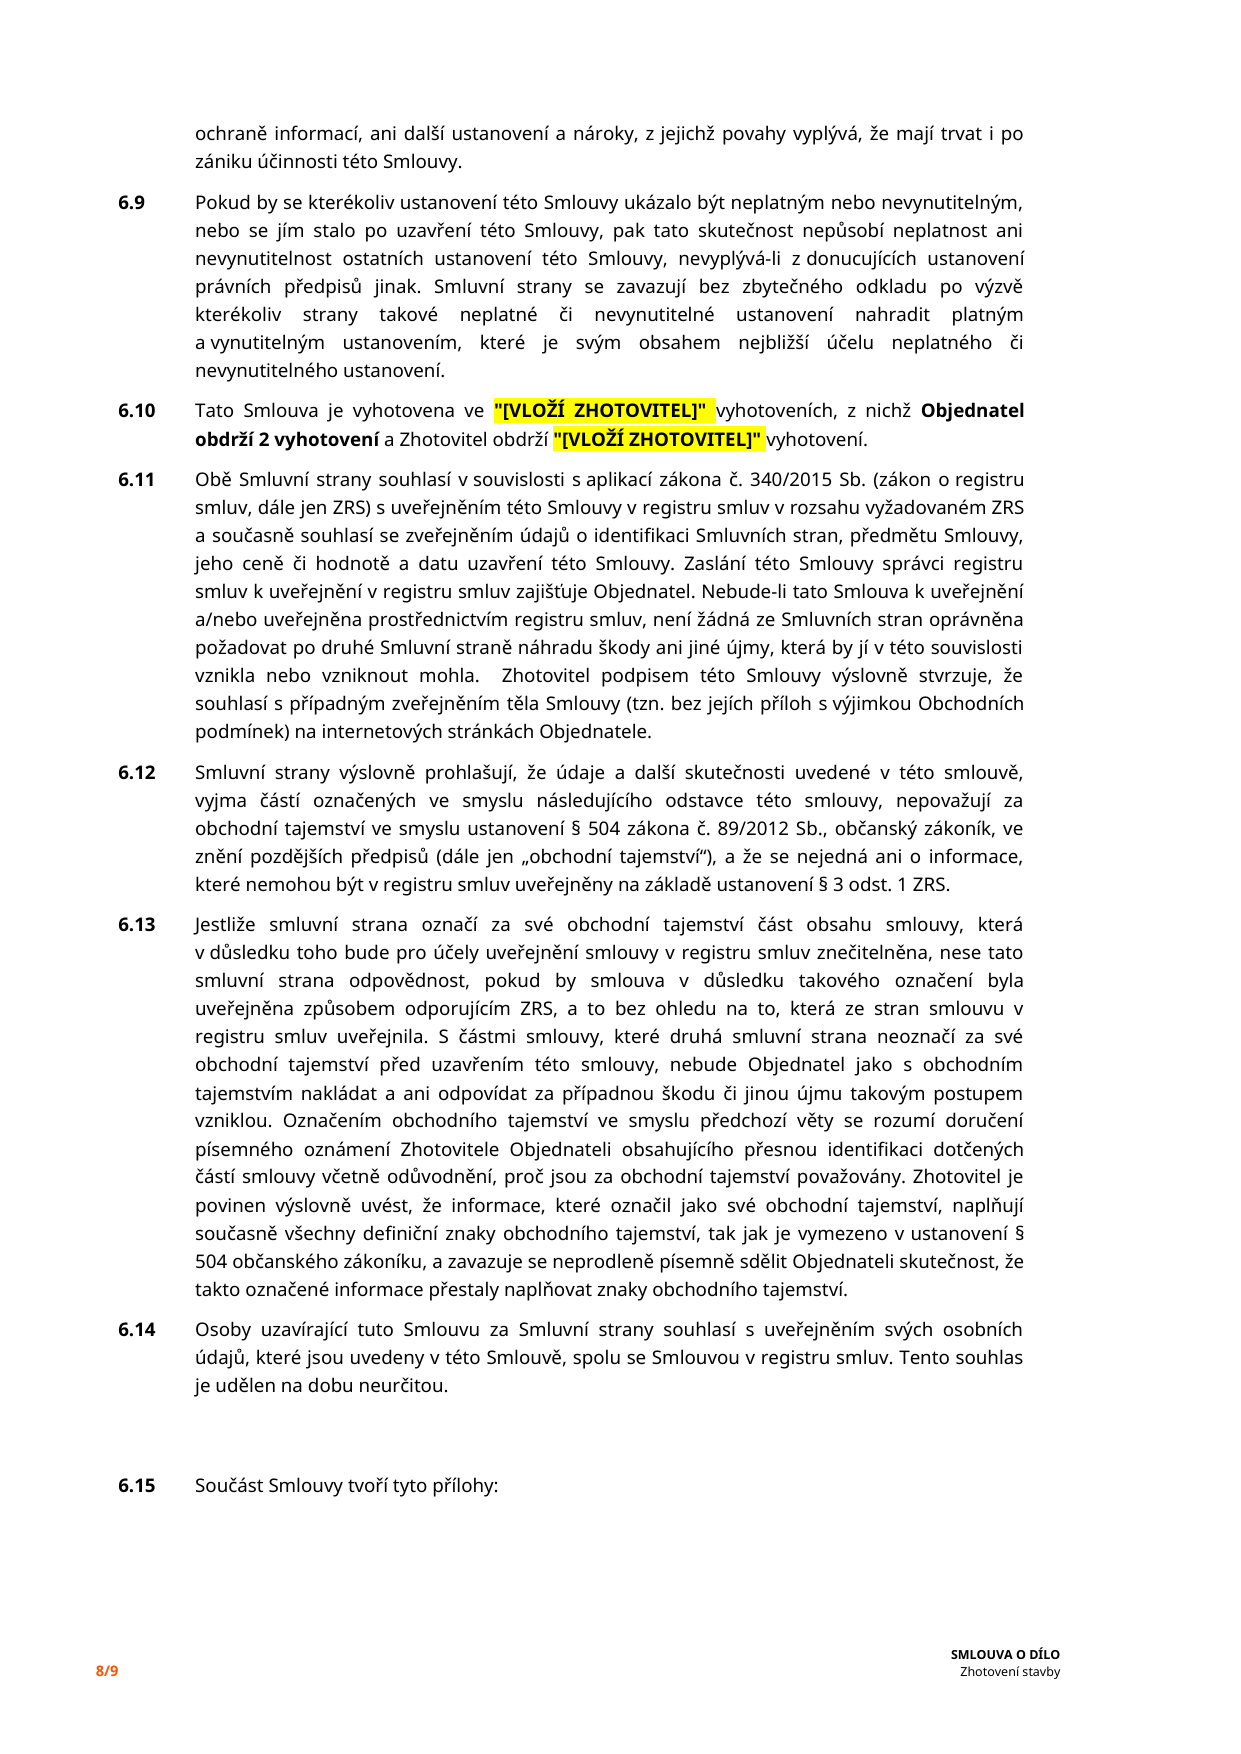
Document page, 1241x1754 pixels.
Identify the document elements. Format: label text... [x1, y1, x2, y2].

text Jestliže smluvní strana označí za své obchodní tajemství část obsahu smlouvy, která v důsledku toho bude pro účely uveřejnění smlouvy v registru smluv znečitelněna, nese tato smluvní strana odpovědnost, pokud by smlouva v důsledku takového označení byla uveřejněna způsobem odporujícím ZRS, a to bez ohledu na to, která ze stran smlouvu v registru smluv uveřejnila. S částmi smlouvy, které druhá smluvní strana neoznačí za své obchodní tajemství před uzavřením této smlouvy, nebude Objednatel jako s obchodním tajemstvím nakládat a ani odpovídat za případnou škodu či jinou újmu takovým postupem vzniklou. Označením obchodního tajemství ve smyslu předchozí věty se rozumí doručení písemného oznámení Zhotovitele Objednateli obsahujícího přesnou identifikaci dotčených částí smlouvy včetně odůvodnění, proč jsou za obchodní tajemství považovány. Zhotovitel je povinen výslovně uvést, že informace, které označil jako své obchodní tajemství, naplňují současně všechny definiční znaky obchodního tajemství, tak jak je vymezeno v ustanovení § 504 občanského zákoníku, a zavazuje se neprodleně písemně sdělit Objednateli skutečnost, že takto označené informace přestaly naplňovat znaky obchodního tajemství. [118, 912, 1024, 1301]
text Obě Smluvní strany souhlasí v souvislosti s aplikací zákona č. 340/2015 Sb. (zákon o registru smluv, dále jen ZRS) s uveřejněním této Smlouvy v registru smluv v rozsahu vyžadovaném ZRS a současně souhlasí se zveřejněním údajů o identifikaci Smluvních stran, předmětu Smlouvy, jeho ceně či hodnotě a datu uzavření této Smlouvy. Zaslání této Smlouvy správci registru smluv k uveřejnění v registru smluv zajišťuje Objednatel. Nebude-li tato Smlouva k uveřejnění a/nebo uveřejněna prostřednictvím registru smluv, není žádná ze Smluvních stran oprávněna požadovat po druhé Smluvní straně náhradu škody ani jiné újmy, která by jí v této souvislosti vznikla nebo vzniknout mohla. Zhotovitel podpisem této Smlouvy výslovně stvrzuje, že souhlasí s případným zveřejněním těla Smlouvy (tzn. bez jejích příloh s výjimkou Obchodních podmínek) na internetových stránkách Objednatele. [118, 466, 1024, 744]
text Smluvní strany výslovně prohlašují, že údaje a další skutečnosti uvedené v této smlouvě, vyjma částí označených ve smyslu následujícího odstavce této smlouvy, nepovažují za obchodní tajemství ve smyslu ustanovení § 504 zákona č. 89/2012 Sb., občanský zákoník, ve znění pozdějších předpisů (dále jen „obchodní tajemství“), a že se nejedná ani o informace, které nemohou být v registru smluv uveřejněny na základě ustanovení § 3 odst. 1 ZRS. [118, 759, 1024, 897]
text Tato Smlouva je vyhotovena ve vyhotoveních, z nichž Objednatel obdrží 2 vyhotovení a Zhotovitel obdrží vyhotovení. [118, 398, 1024, 451]
text Součást Smlouvy tvoří tyto přílohy: [118, 1472, 1024, 1498]
text Pokud by se kterékoliv ustanovení této Smlouvy ukázalo být neplatným nebo nevynutitelným, nebo se jím stalo po uzavření této Smlouvy, pak tato skutečnost nepůsobí neplatnost ani nevynutitelnost ostatních ustanovení této Smlouvy, nevyplývá-li z donucujících ustanovení právních předpisů jinak. Smluvní strany se zavazují bez zbytečného odkladu po výzvě kterékoliv strany takové neplatné či nevynutitelné ustanovení nahradit platným a vynutitelným ustanovením, které je svým obsahem nejbližší účelu neplatného či nevynutitelného ustanovení. [118, 189, 1024, 383]
text Osoby uzavírající tuto Smlouvu za Smluvní strany souhlasí s uveřejněním svých osobních údajů, které jsou uvedeny v této Smlouvě, spolu se Smlouvou v registru smluv. Tento souhlas je udělen na dobu neurčitou. [118, 1316, 1024, 1398]
